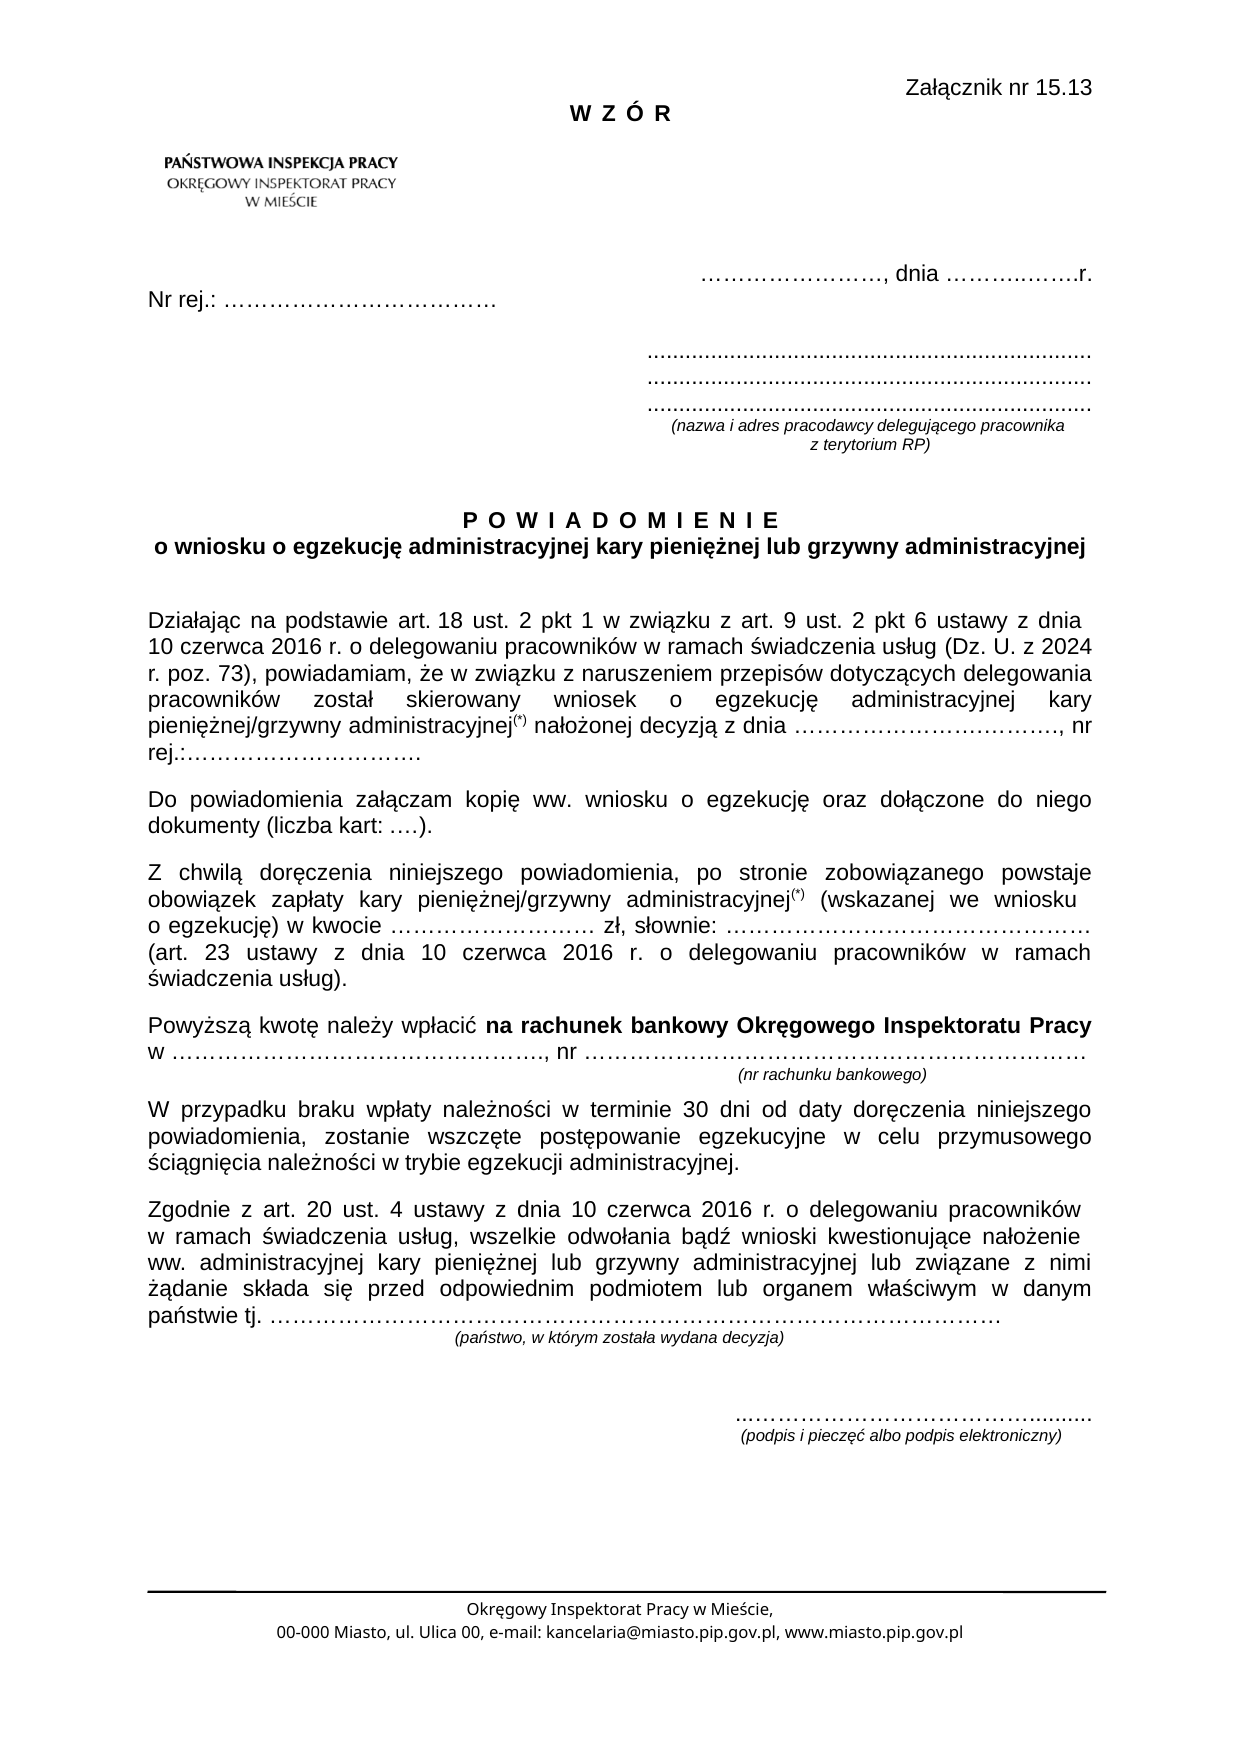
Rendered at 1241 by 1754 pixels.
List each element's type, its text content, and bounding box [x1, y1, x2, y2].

text (nazwa i adres pracodawcy delegującego pracownika z terytorium RP) [650, 416, 1092, 454]
text Działając na podstawie art. 18 ust. 2 pkt 1 w związku z art. 9 ust. 2 pkt 6 ustawy z dnia 10 czerwca 2016 r. o delegowaniu pracowników w ramach świadczenia usług (Dz. U. z 2024 r. poz. 73), powiadamiam, że w związku z naruszeniem przepisów dotyczących delegowania pracowników został skierowany wniosek o egzekucję administracyjnej kary pieniężnej/grzywny administracyjnej(*) nałożonej decyzją z dnia …………………….………., nr rej.:…………………………. [148, 607, 1092, 765]
text ...……………………………….......... [148, 1400, 1092, 1426]
text o wniosku o egzekucję administracyjnej kary pieniężnej lub grzywny administracyjnej [148, 533, 1092, 560]
text (podpis i pieczęć albo podpis elektroniczny) [148, 1426, 1092, 1445]
text ...................................................................... [148, 363, 1092, 389]
text Do powiadomienia załączam kopię ww. wniosku o egzekucję oraz dołączone do niego dokumenty (liczba kart: .…). [148, 786, 1092, 838]
text W przypadku braku wpłaty należności w terminie 30 dni od daty doręczenia niniejszego powiadomienia, zostanie wszczęte postępowanie egzekucyjne w celu przymusowego ściągnięcia należności w trybie egzekucji administracyjnej. [148, 1096, 1092, 1175]
text Z chwilą doręczenia niniejszego powiadomienia, po stronie zobowiązanego powstaje obowiązek zapłaty kary pieniężnej/grzywny administracyjnej(*) (wskazanej we wniosku o egzekucję) w kwocie ……………………… zł, słownie: ………………………………………… (art. 23 ustawy z dnia 10 czerwca 2016 r. o delegowaniu pracowników w ramach świadczenia usług). [148, 859, 1092, 991]
text (państwo, w którym została wydana decyzja) [148, 1328, 1092, 1347]
text ……………………, dnia ………..…….r. [148, 259, 1092, 286]
text (nr rachunku bankowego) [664, 1065, 1092, 1084]
text Zgodnie z art. 20 ust. 4 ustawy z dnia 10 czerwca 2016 r. o delegowaniu pracowników w ramach świadczenia usług, wszelkie odwołania bądź wnioski kwestionujące nałożenie ww. administracyjnej kary pieniężnej lub grzywny administracyjnej lub związane z nimi żądanie składa się przed odpowiednim podmiotem lub organem właściwym w danym państwie tj. …………………………………………………………………………………… [148, 1196, 1092, 1328]
text Powyższą kwotę należy wpłacić na rachunek bankowy Okręgowego Inspektoratu Pracy w …………………………………………., nr ………………………………………………………… [148, 1012, 1092, 1065]
text POWIADOMIENIE [148, 507, 1092, 533]
text ...................................................................... [148, 389, 1092, 416]
text Nr rej.: ……………………………… [148, 286, 1092, 312]
text ...................................................................... [148, 337, 1092, 363]
picture [147, 151, 416, 232]
